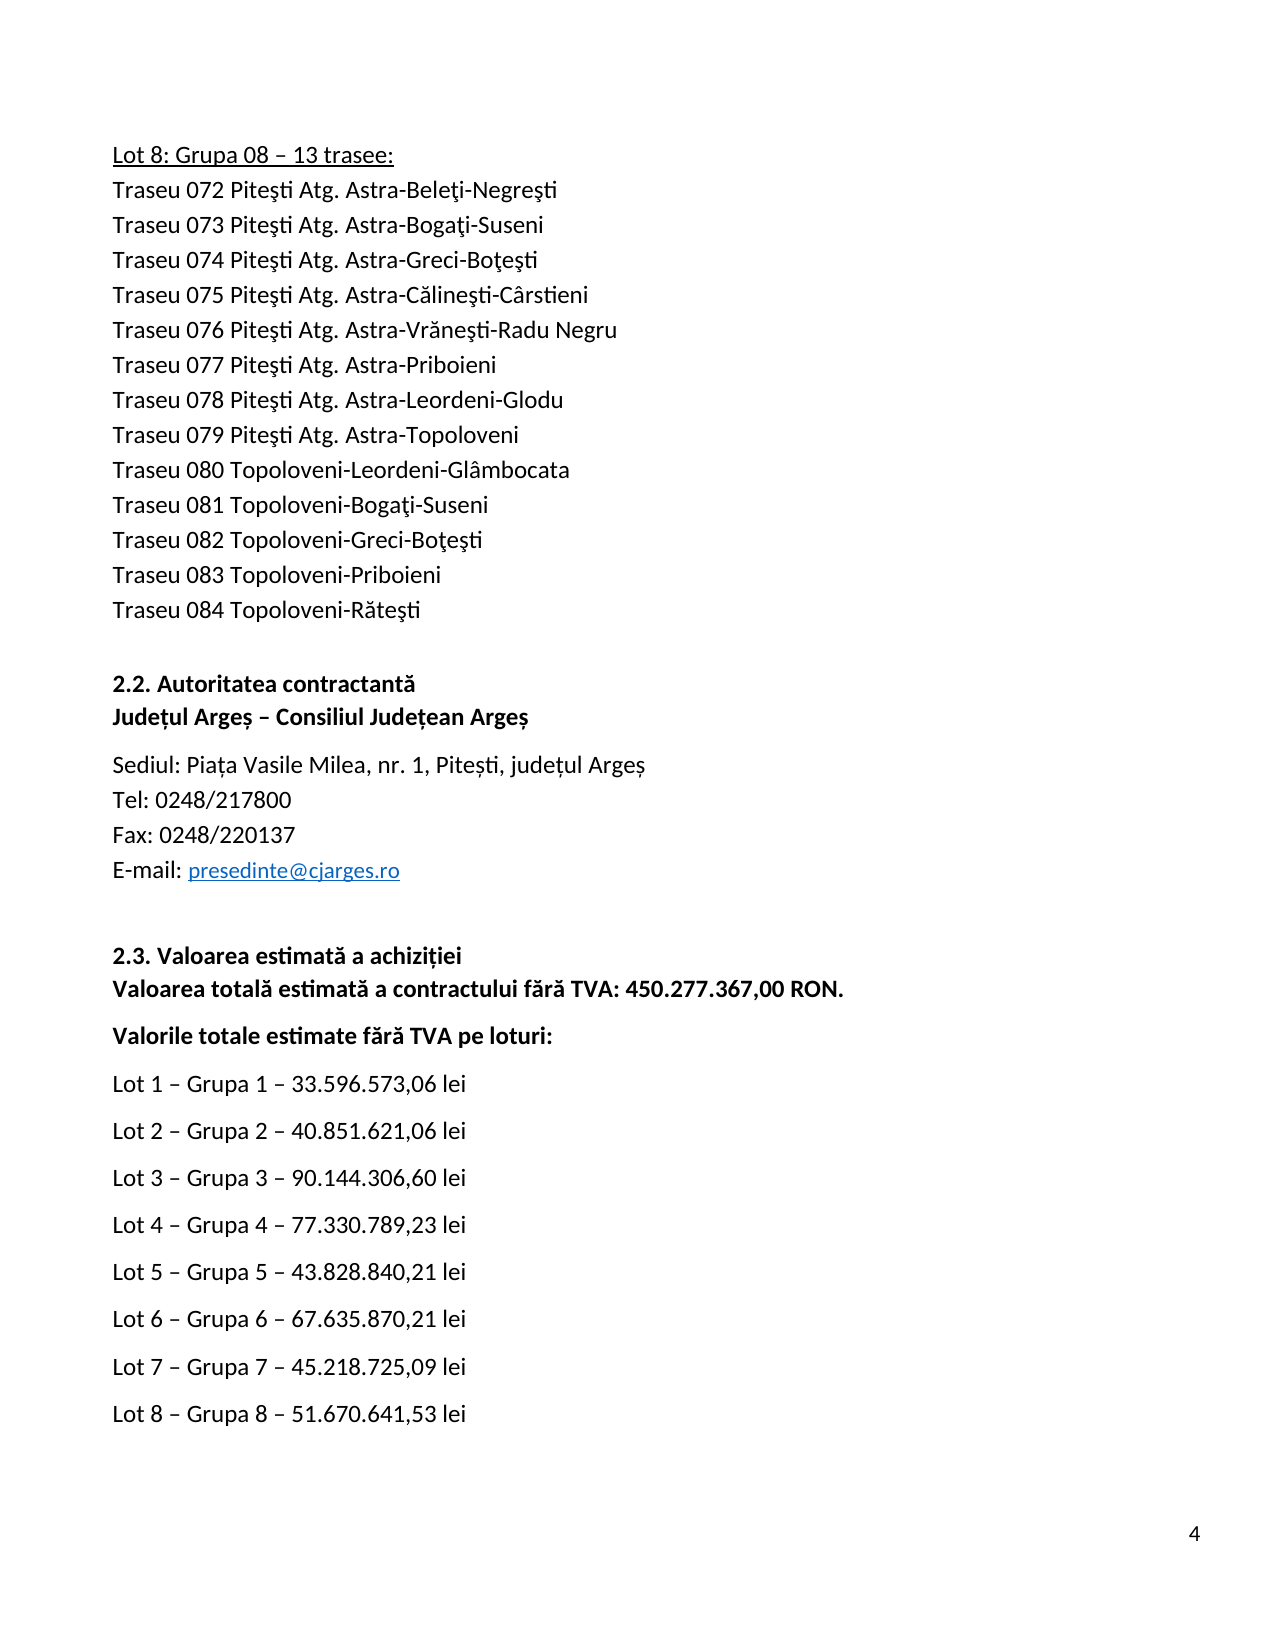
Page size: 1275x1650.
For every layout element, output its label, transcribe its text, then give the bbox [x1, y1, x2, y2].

text Fax: 0248/220137 [112, 819, 1200, 849]
text Traseu 082 Topoloveni-Greci-Boţeşti [112, 524, 1200, 555]
text Lot 8: Grupa 08 – 13 trasee: [112, 139, 1200, 170]
text Tel: 0248/217800 [112, 784, 1200, 814]
text Lot 5 – Grupa 5 – 43.828.840,21 lei [112, 1256, 1200, 1287]
text Valoarea totală estimată a contractului fără TVA: 450.277.367,00 RON. [112, 973, 1200, 1004]
text Traseu 072 Piteşti Atg. Astra-Beleţi-Negreşti [112, 174, 1200, 205]
text Traseu 084 Topoloveni-Răteşti [112, 594, 1200, 625]
text Traseu 076 Piteşti Atg. Astra-Vrăneşti-Radu Negru [112, 314, 1200, 345]
text Lot 7 – Grupa 7 – 45.218.725,09 lei [112, 1351, 1200, 1381]
text Lot 2 – Grupa 2 – 40.851.621,06 lei [112, 1115, 1200, 1145]
subtitle 2.2. Autoritatea contractantă [112, 669, 1200, 699]
text Judeţul Argeș – Consiliul Judeţean Argeș [112, 702, 1200, 732]
text Traseu 078 Piteşti Atg. Astra-Leordeni-Glodu [112, 384, 1200, 415]
text Lot 6 – Grupa 6 – 67.635.870,21 lei [112, 1304, 1200, 1334]
text Traseu 081 Topoloveni-Bogaţi-Suseni [112, 489, 1200, 520]
text E-mail: presedinte@cjarges.ro [112, 854, 1200, 884]
text Traseu 073 Piteşti Atg. Astra-Bogaţi-Suseni [112, 209, 1200, 240]
text Lot 1 – Grupa 1 – 33.596.573,06 lei [112, 1068, 1200, 1098]
subtitle 2.3. Valoarea estimată a achiziţiei [112, 940, 1200, 971]
text Sediul: Piața Vasile Milea, nr. 1, Piteşti, judeţul Argeş [112, 749, 1200, 779]
text Traseu 075 Piteşti Atg. Astra-Călineşti-Cârstieni [112, 279, 1200, 310]
text Traseu 079 Piteşti Atg. Astra-Topoloveni [112, 419, 1200, 450]
text Lot 8 – Grupa 8 – 51.670.641,53 lei [112, 1398, 1200, 1428]
text Lot 4 – Grupa 4 – 77.330.789,23 lei [112, 1209, 1200, 1240]
text Traseu 074 Piteşti Atg. Astra-Greci-Boţeşti [112, 244, 1200, 275]
text Traseu 077 Piteşti Atg. Astra-Priboieni [112, 349, 1200, 380]
text Lot 3 – Grupa 3 – 90.144.306,60 lei [112, 1162, 1200, 1193]
text Valorile totale estimate fără TVA pe loturi: [112, 1021, 1200, 1051]
text Traseu 080 Topoloveni-Leordeni-Glâmbocata [112, 454, 1200, 485]
text Traseu 083 Topoloveni-Priboieni [112, 559, 1200, 590]
